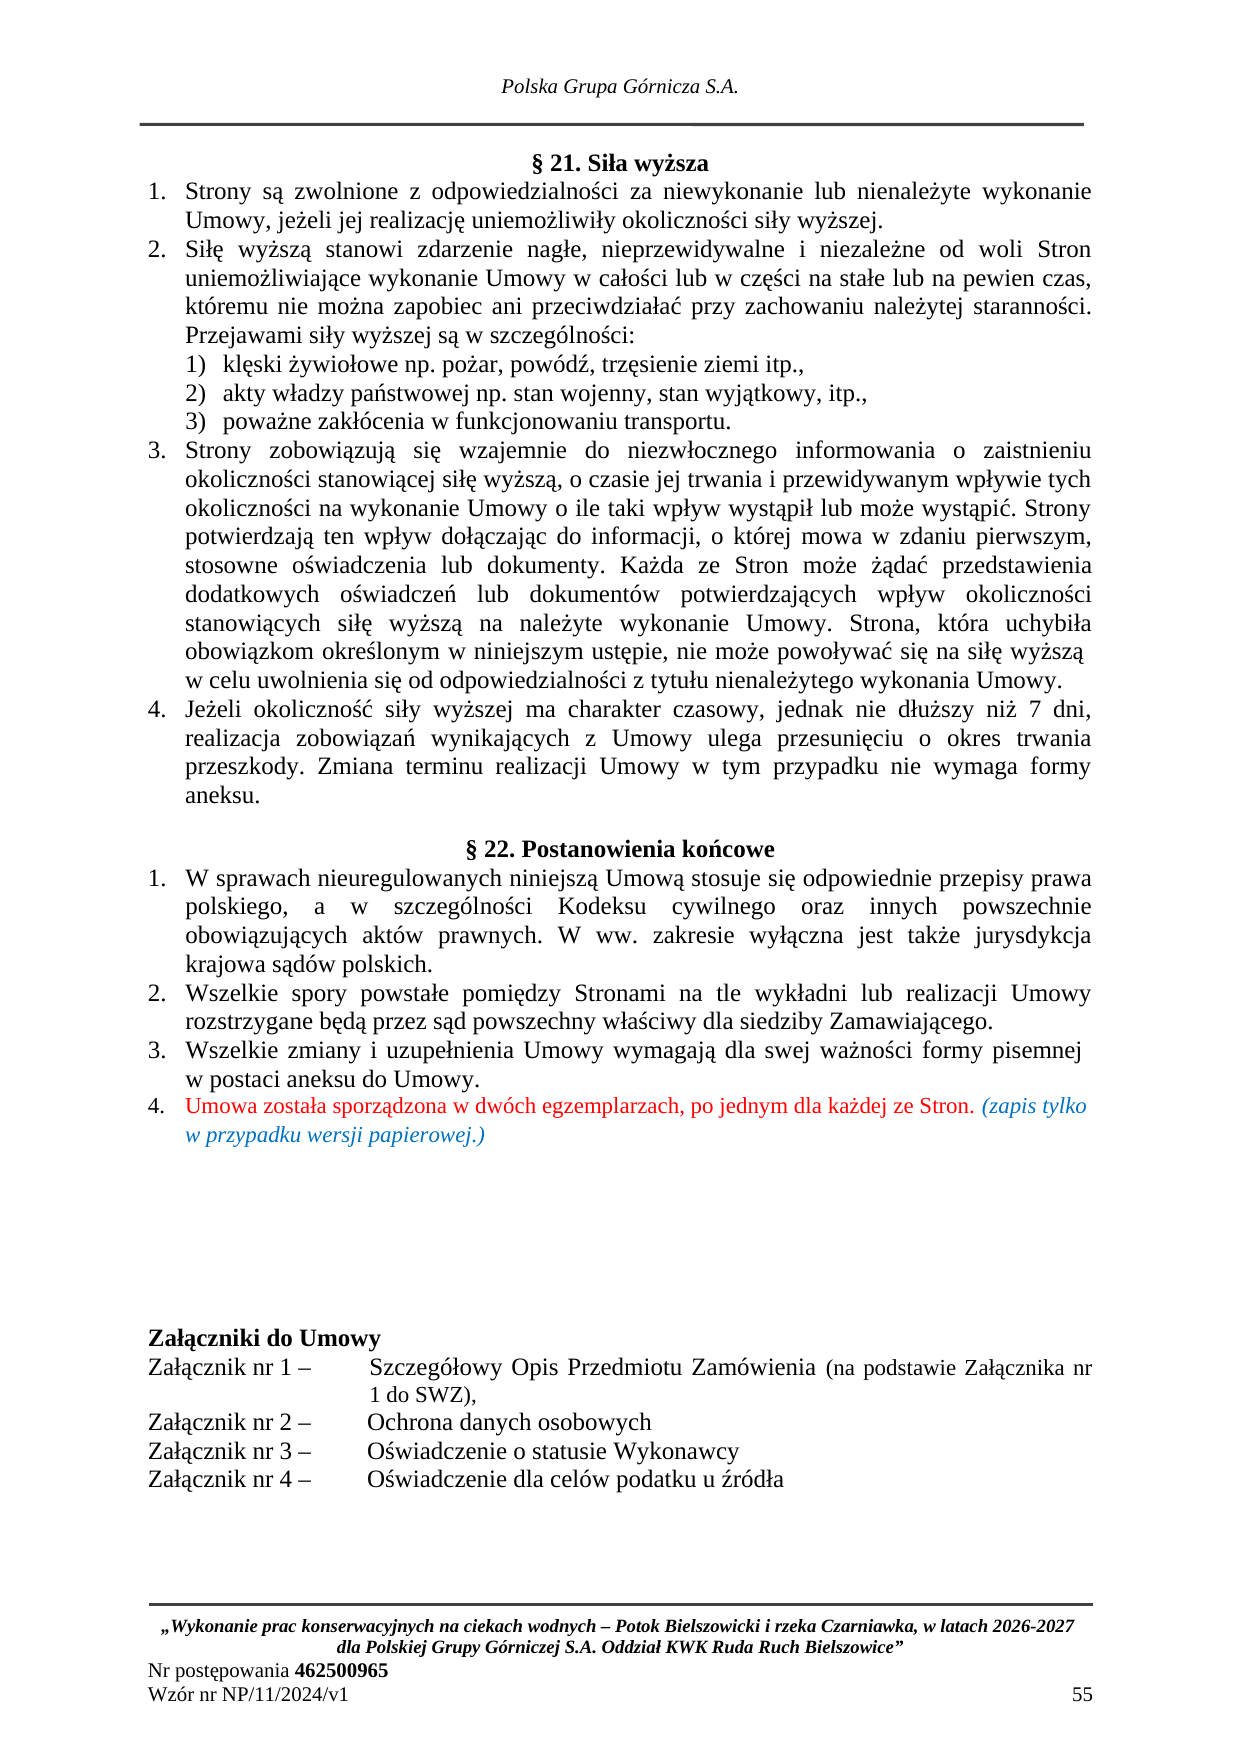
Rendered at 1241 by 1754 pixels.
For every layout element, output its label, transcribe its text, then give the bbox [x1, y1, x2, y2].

text Załącznik nr 1 – Szczegółowy Opis Przedmiotu Zamówienia (na podstawie Załącznika nr 1 do SWZ), [148, 1352, 1093, 1407]
list akty władzy państwowej np. stan wojenny, stan wyjątkowy, itp., [185, 378, 1093, 406]
list Wszelkie zmiany i uzupełnienia Umowy wymagają dla swej ważności formy pisemnej w postaci aneksu do Umowy. [148, 1035, 1093, 1093]
list klęski żywiołowe np. pożar, powódź, trzęsienie ziemi itp., [185, 349, 1093, 378]
subtitle § 22. Postanowienia końcowe [148, 834, 1093, 863]
list poważne zakłócenia w funkcjonowaniu transportu. [185, 406, 1093, 435]
list Wszelkie spory powstałe pomiędzy Stronami na tle wykładni lub realizacji Umowy rozstrzygane będą przez sąd powszechny właściwy dla siedziby Zamawiającego. [148, 978, 1093, 1035]
list Strony są zwolnione z odpowiedzialności za niewykonanie lub nienależyte wykonanie Umowy, jeżeli jej realizację uniemożliwiły okoliczności siły wyższej. [148, 176, 1093, 234]
subtitle § 21. Siła wyższa [148, 148, 1093, 176]
text Załącznik nr 2 – Ochrona danych osobowych [148, 1407, 1093, 1436]
list Umowa została sporządzona w dwóch egzemplarzach, po jednym dla każdej ze Stron. (zapis tylko w przypadku wersji papierowej.) [148, 1093, 1093, 1147]
list W sprawach nieuregulowanych niniejszą Umową stosuje się odpowiednie przepisy prawa polskiego, a w szczególności Kodeksu cywilnego oraz innych powszechnie obowiązujących aktów prawnych. W ww. zakresie wyłączna jest także jurysdykcja krajowa sądów polskich. [148, 863, 1093, 978]
text Załącznik nr 3 – Oświadczenie o statusie Wykonawcy [148, 1436, 1093, 1464]
subtitle Załączniki do Umowy [148, 1323, 1093, 1352]
list Siłę wyższą stanowi zdarzenie nagłe, nieprzewidywalne i niezależne od woli Stron uniemożliwiające wykonanie Umowy w całości lub w części na stałe lub na pewien czas, któremu nie można zapobiec ani przeciwdziałać przy zachowaniu należytej staranności. Przejawami siły wyższej są w szczególności: [148, 234, 1093, 349]
text Załącznik nr 4 – Oświadczenie dla celów podatku u źródła [148, 1464, 1093, 1493]
list Jeżeli okoliczność siły wyższej ma charakter czasowy, jednak nie dłuższy niż 7 dni, realizacja zobowiązań wynikających z Umowy ulega przesunięciu o okres trwania przeszkody. Zmiana terminu realizacji Umowy w tym przypadku nie wymaga formy aneksu. [148, 694, 1093, 809]
list Strony zobowiązują się wzajemnie do niezwłocznego informowania o zaistnieniu okoliczności stanowiącej siłę wyższą, o czasie jej trwania i przewidywanym wpływie tych okoliczności na wykonanie Umowy o ile taki wpływ wystąpił lub może wystąpić. Strony potwierdzają ten wpływ dołączając do informacji, o której mowa w zdaniu pierwszym, stosowne oświadczenia lub dokumenty. Każda ze Stron może żądać przedstawienia dodatkowych oświadczeń lub dokumentów potwierdzających wpływ okoliczności stanowiących siłę wyższą na należyte wykonanie Umowy. Strona, która uchybiła obowiązkom określonym w niniejszym ustępie, nie może powoływać się na siłę wyższą w celu uwolnienia się od odpowiedzialności z tytułu nienależytego wykonania Umowy. [148, 435, 1093, 694]
